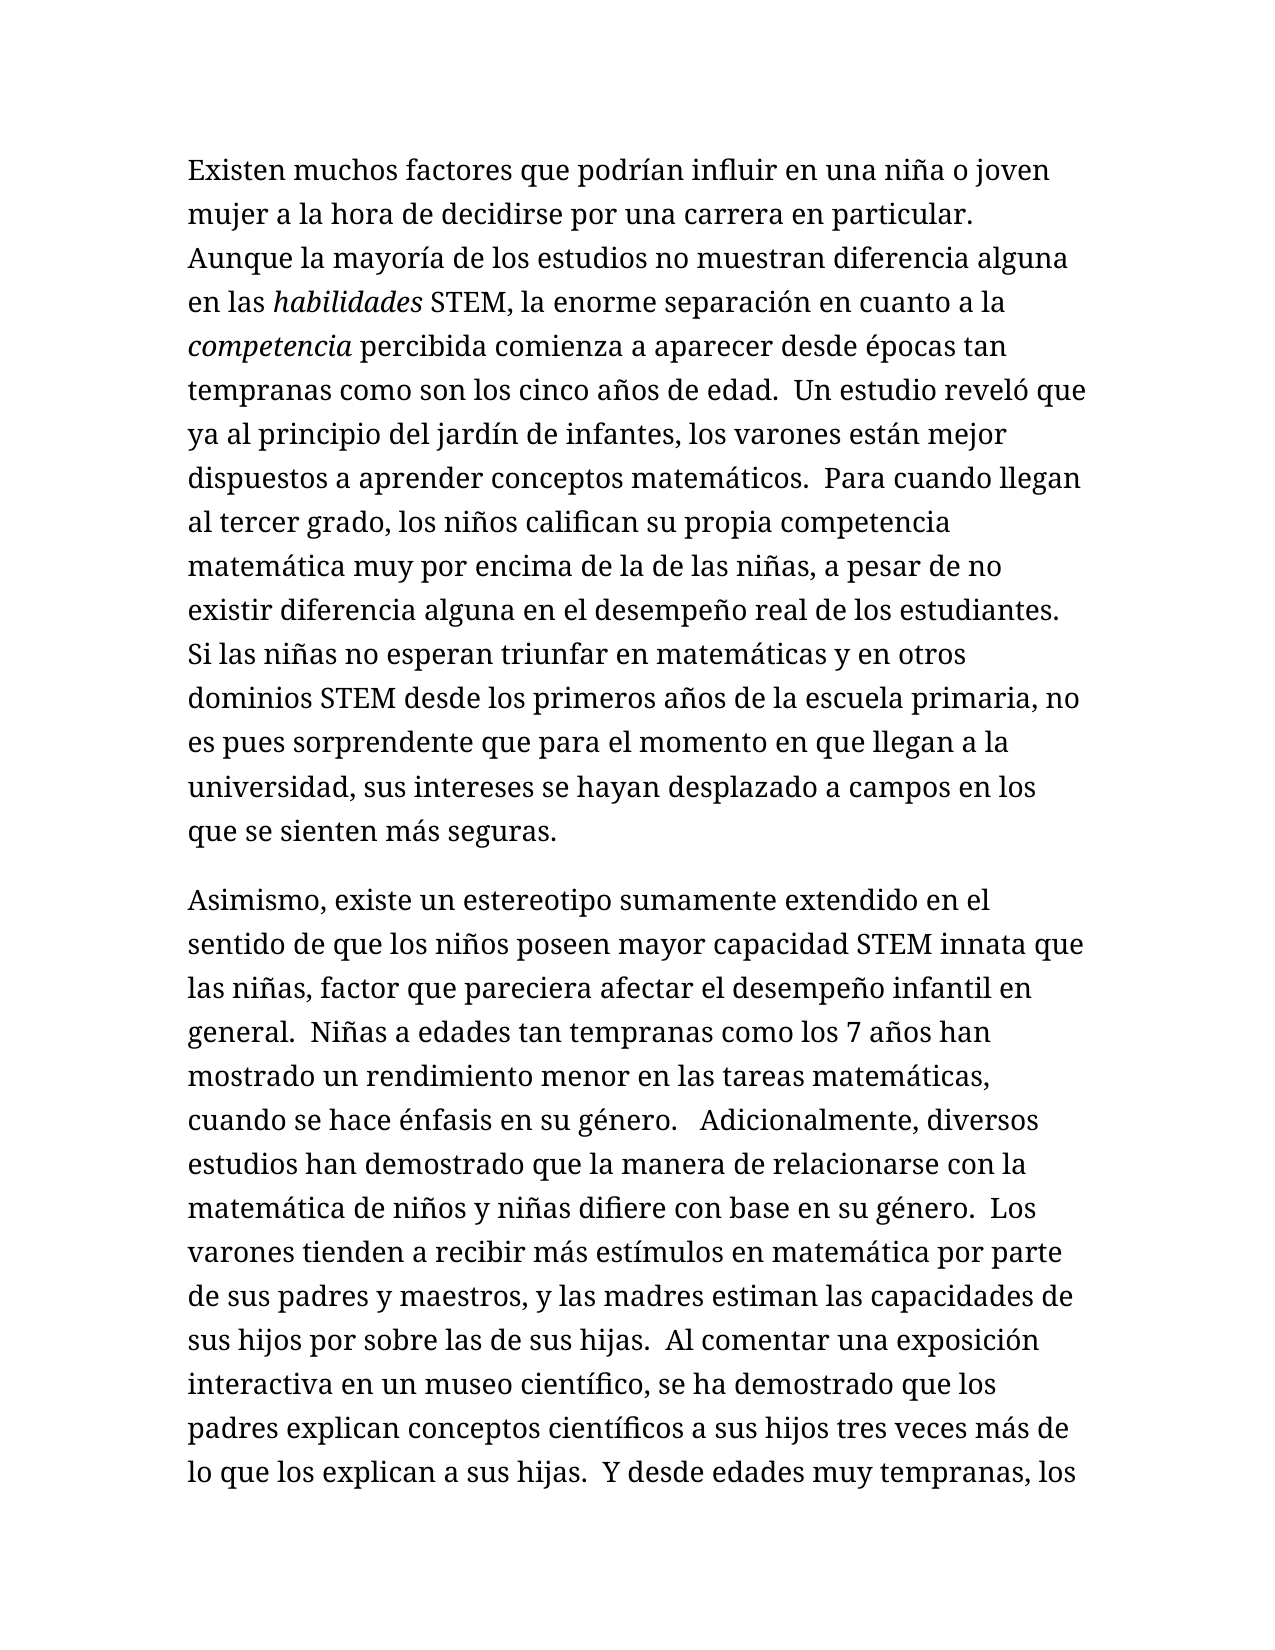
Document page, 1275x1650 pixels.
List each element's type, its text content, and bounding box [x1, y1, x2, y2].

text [187, 880, 1087, 1491]
text Existen muchos factores que podrían influir en una niña o joven mujer a la hora de decidirse por una carrera en particular. Aunque la mayoría de los estudios no muestran diferencia alguna en las habilidades STEM, la enorme separación en cuanto a la competencia percibida comienza a aparecer desde épocas tan tempranas como son los cinco años de edad. Un estudio reveló que ya al principio del jardín de infantes, los varones están mejor dispuestos a aprender conceptos matemáticos. Para cuando llegan al tercer grado, los niños califican su propia competencia matemática muy por encima de la de las niñas, a pesar de no existir diferencia alguna en el desempeño real de los estudiantes. Si las niñas no esperan triunfar en matemáticas y en otros dominios STEM desde los primeros años de la escuela primaria, no es pues sorprendente que para el momento en que llegan a la universidad, sus intereses se hayan desplazado a campos en los que se sienten más seguras. [187, 150, 1087, 849]
